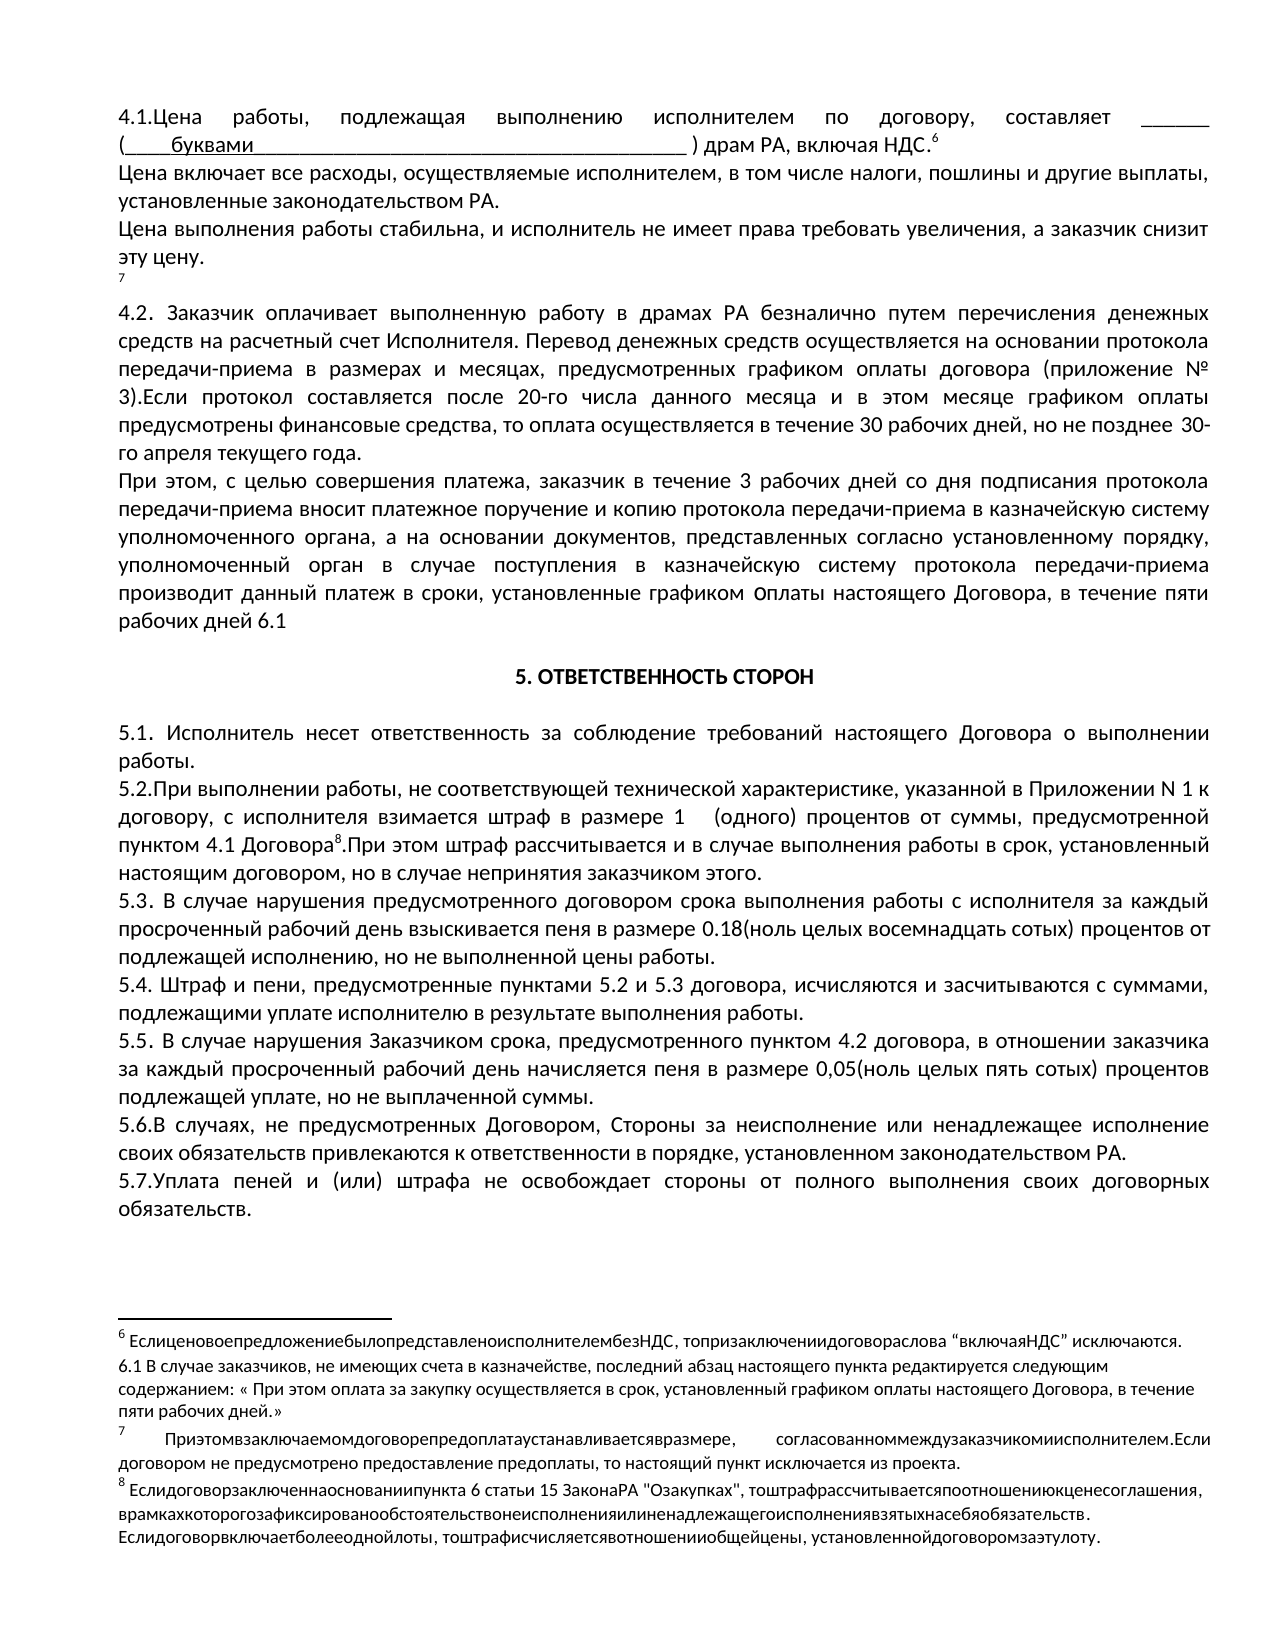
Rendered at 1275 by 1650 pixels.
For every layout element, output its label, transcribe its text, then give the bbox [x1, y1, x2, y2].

text 4.1.Цена работы, подлежащая выполнению исполнителем по договору, составляет ______ (____буквами______________________________________ ) драм РА, включая НДС. [118, 102, 1211, 158]
text Цена включает все расходы, осуществляемые исполнителем, в том числе налоги, пошлины и другие выплаты, установленные законодательством РА. [118, 158, 1211, 214]
text 5.7.Уплата пеней и (или) штрафа не освобождает стороны от полного выполнения своих договорных обязательств. [118, 1167, 1211, 1223]
text 5.4. Штраф и пени, предусмотренные пунктами 5.2 и 5.3 договора, исчисляются и засчитываются с суммами, подлежащими уплате исполнителю в результате выполнения работы. [118, 970, 1211, 1026]
text 5.5․ В случае нарушения Заказчиком срока, предусмотренного пунктом 4.2 договора, в отношении заказчика за каждый просроченный рабочий день начисляется пеня в размере 0,05(ноль целых пять сотых) процентов подлежащей уплате, но не выплаченной суммы. [118, 1026, 1211, 1111]
text Цена выполнения работы стабильна, и исполнитель не имеет права требовать увеличения, а заказчик снизит эту цену. [118, 214, 1211, 270]
text 5.1․ Исполнитель несет ответственность за соблюдение требований настоящего Договора о выполнении работы. [118, 718, 1211, 774]
text 5.6.В случаях, не предусмотренных Договором, Стороны за неисполнение или ненадлежащее исполнение своих обязательств привлекаются к ответственности в порядке, установленном законодательством РА. [118, 1111, 1211, 1167]
text 5.3․ В случае нарушения предусмотренного договором срока выполнения работы с исполнителя за каждый просроченный рабочий день взыскивается пеня в размере 0.18(ноль целых восемнадцать сотых) процентов от подлежащей исполнению, но не выполненной цены работы. [118, 886, 1211, 970]
text При этом, с целью совершения платежа, заказчик в течение 3 рабочих дней со дня подписания протокола передачи-приема вносит платежное поручение и копию протокола передачи-приема в казначейскую систему уполномоченного органа, а на основании документов, представленных согласно установленному порядку, уполномоченный орган в случае поступления в казначейскую систему протокола передачи-приема производит данный платеж в сроки, установленные графиком օплаты настоящего Договора, в течение пяти рабочих дней 6.1 [118, 466, 1211, 634]
text 5. ОТВЕТСТВЕННОСТЬ СТОРОН [118, 662, 1211, 690]
text 4.2․ Заказчик оплачивает выполненную работу в драмах РА безналично путем перечисления денежных средств на расчетный счет Исполнителя. Перевод денежных средств осуществляется на основании протокола передачи-приема в размерах и месяцах, предусмотренных графиком оплаты договора (приложение № 3).Если протокол составляется после 20-го числа данного месяца и в этом месяце графиком оплаты предусмотрены финансовые средства, то оплата осуществляется в течение 30 рабочих дней, но не позднее 30-го апреля текущего года. [118, 298, 1211, 466]
text 5.2.При выполнении работы, не соответствующей технической характеристике, указанной в Приложении N 1 к договору, с исполнителя взимается штраф в размере 1 (одного) процентов от суммы, предусмотренной пунктом 4.1 Договора.При этом штраф рассчитывается и в случае выполнения работы в срок, установленный настоящим договором, но в случае непринятия заказчиком этого. [118, 774, 1211, 886]
